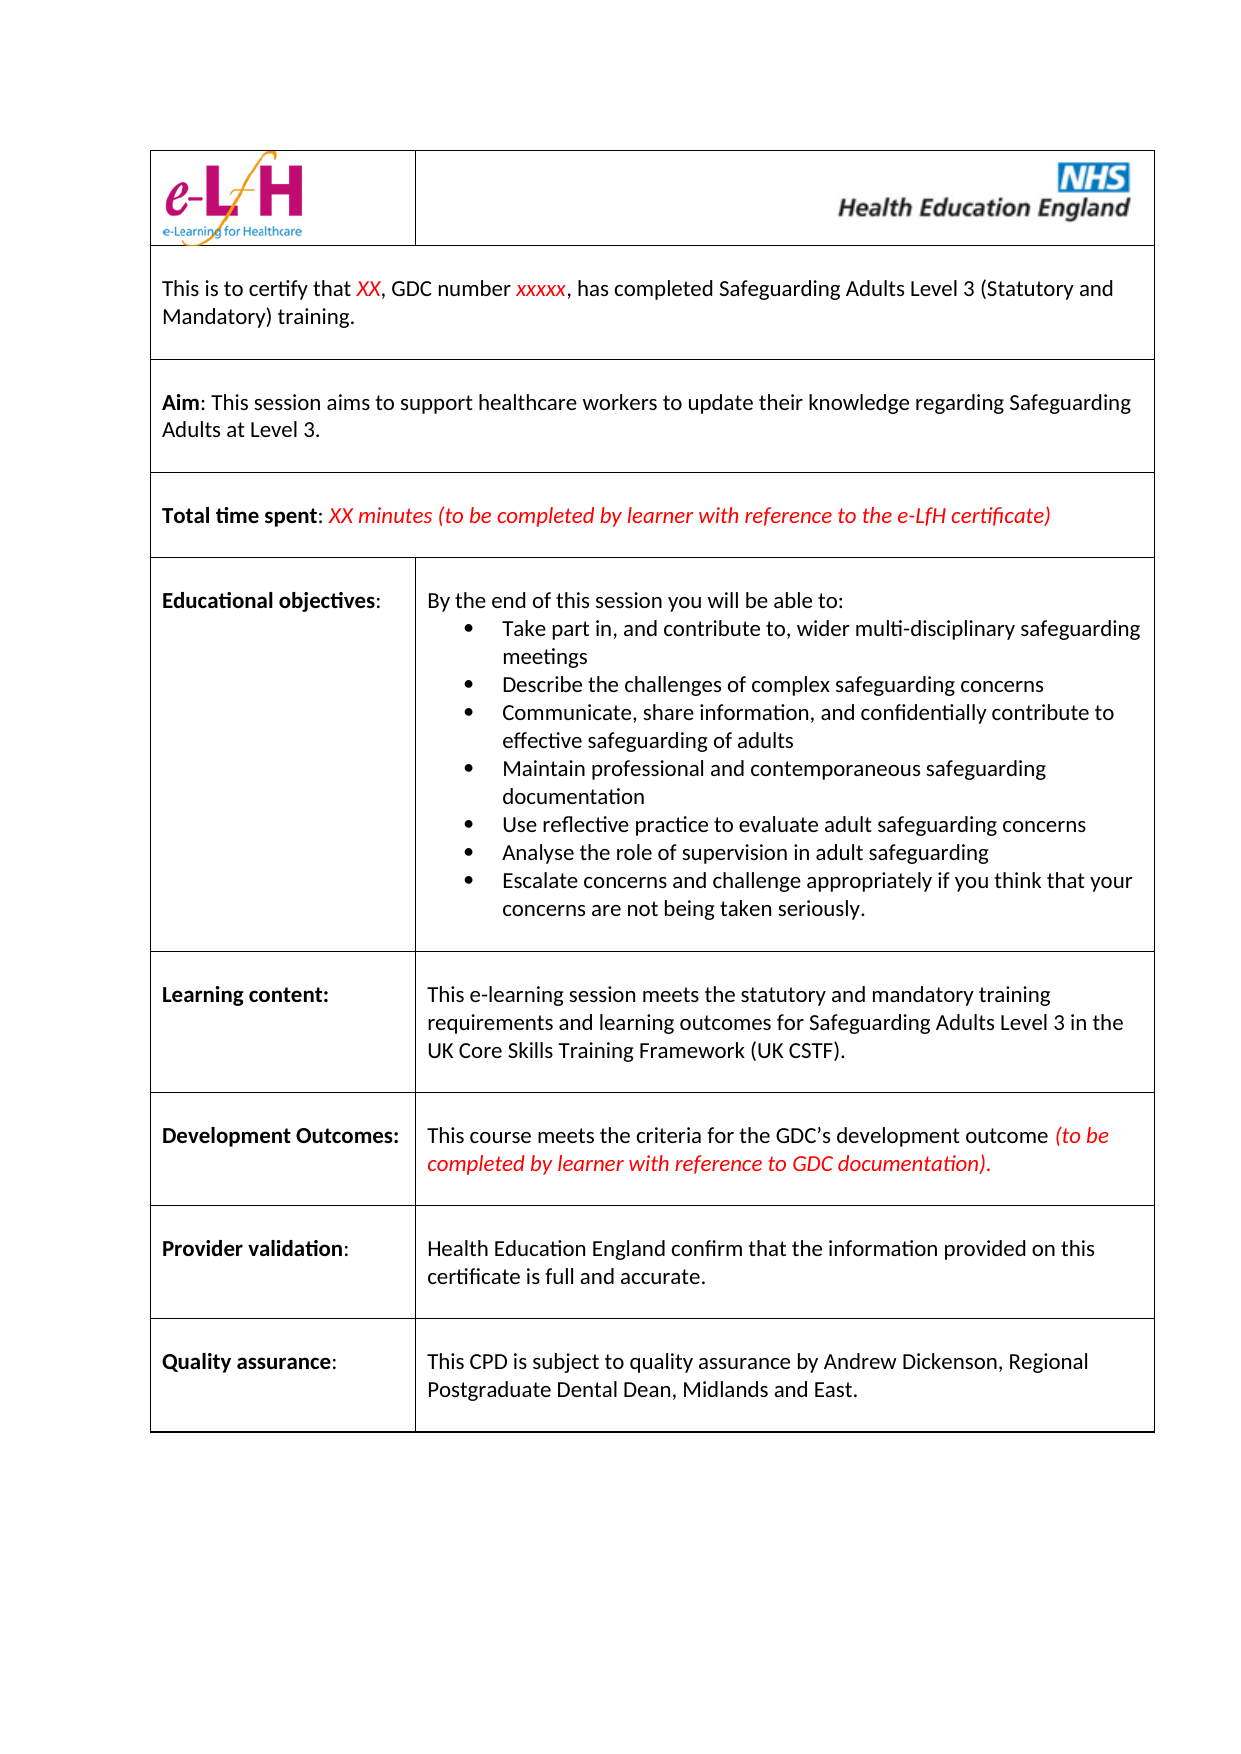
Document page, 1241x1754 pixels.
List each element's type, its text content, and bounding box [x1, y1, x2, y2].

table_header [416, 151, 1154, 245]
table_cell Quality assurance: [151, 1319, 415, 1431]
table_cell Learning content: [151, 952, 415, 1092]
table_cell This CPD is subject to quality assurance by Andrew Dickenson, Regional Postgraduate Dental Dean, Midlands and East. [416, 1319, 1154, 1431]
table_cell By the end of this session you will be able to: Take part in, and contribute to, wider multi-disciplinary safeguarding meetings Describe the challenges of complex safeguarding concerns Communicate, share information, and confidentially contribute to effective safeguarding of adults Maintain professional and contemporaneous safeguarding documentation Use reflective practice to evaluate adult safeguarding concerns Analyse the role of supervision in adult safeguarding Escalate concerns and challenge appropriately if you think that your concerns are not being taken seriously. [416, 558, 1154, 951]
picture [830, 151, 1143, 234]
table_cell Provider validation: [151, 1206, 415, 1318]
table_header [303, 151, 415, 245]
table_cell This e-learning session meets the statutory and mandatory training requirements and learning outcomes for Safeguarding Adults Level 3 in the UK Core Skills Training Framework (UK CSTF). [416, 952, 1154, 1092]
table_cell Educational objectives: [151, 558, 415, 951]
picture [161, 151, 303, 246]
table_header [151, 151, 161, 245]
table_cell Health Education England confirm that the information provided on this certificate is full and accurate. [416, 1206, 1154, 1318]
table_cell Total time spent: XX minutes (to be completed by learner with reference to the e-LfH certificate) [151, 473, 1154, 557]
table_cell Aim: This session aims to support healthcare workers to update their knowledge regarding Safeguarding Adults at Level 3. [151, 360, 1154, 472]
table_cell This is to certify that XX, GDC number xxxxx, has completed Safeguarding Adults Level 3 (Statutory and Mandatory) training. [151, 246, 1154, 358]
table_cell Development Outcomes: [151, 1093, 415, 1205]
table_cell This course meets the criteria for the GDC’s development outcome (to be completed by learner with reference to GDC documentation). [416, 1093, 1154, 1205]
